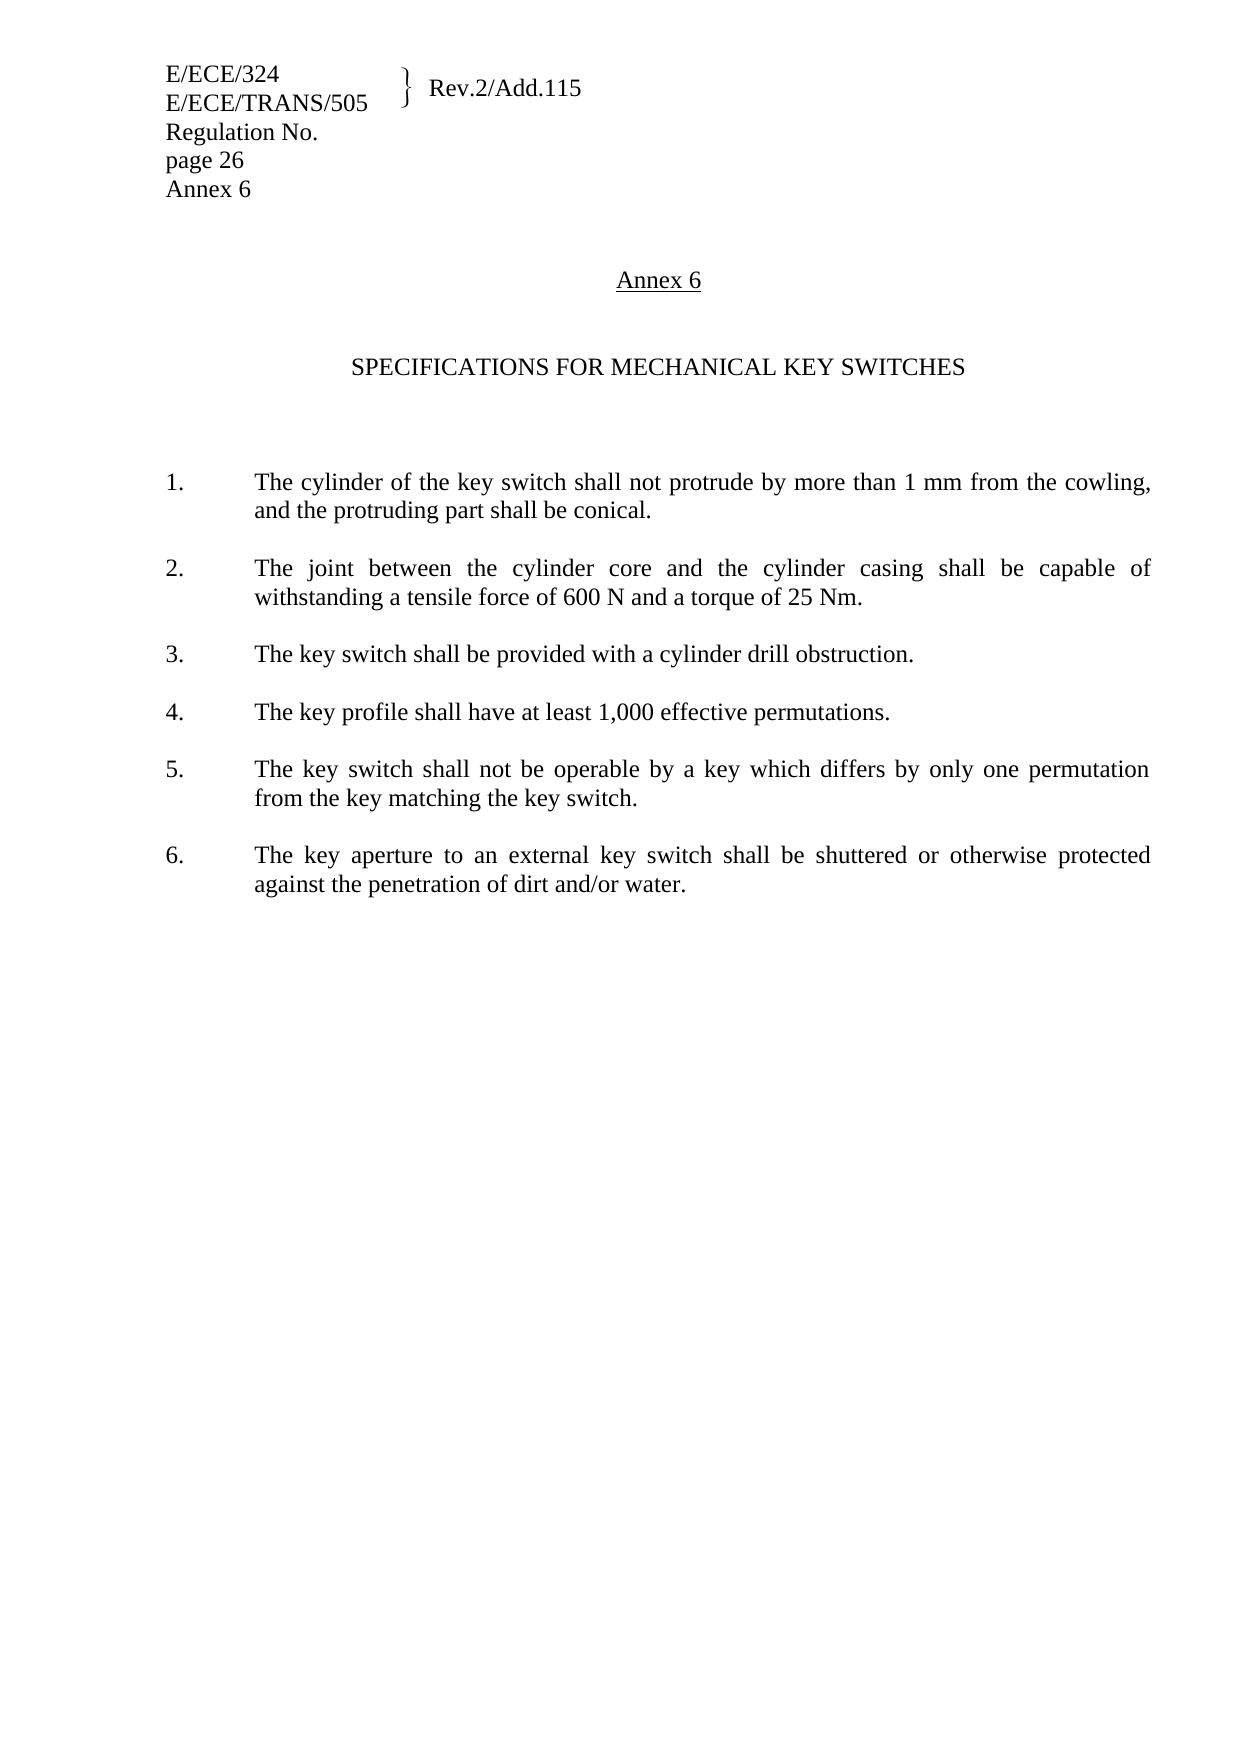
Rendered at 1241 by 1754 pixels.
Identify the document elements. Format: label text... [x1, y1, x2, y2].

text Annex 6 [165, 266, 1152, 294]
list 1. The cylinder of the key switch shall not protrude by more than 1 mm from the cowling, and the protruding part shall be conical. [165, 467, 1152, 524]
text SPECIFICATIONS FOR MECHANICAL KEY SWITCHES [165, 352, 1152, 381]
list 4. The key profile shall have at least 1,000 effective permutations. [165, 697, 1152, 726]
list 3. The key switch shall be provided with a cylinder drill obstruction. [165, 639, 1152, 668]
list 2. The joint between the cylinder core and the cylinder casing shall be capable of withstanding a tensile force of 600 N and a torque of 25 Nm. [165, 553, 1152, 611]
list 6. The key aperture to an external key switch shall be shuttered or otherwise protected against the penetration of dirt and/or water. [165, 841, 1152, 898]
list 5. The key switch shall not be operable by a key which differs by only one permutation from the key matching the key switch. [165, 754, 1152, 812]
